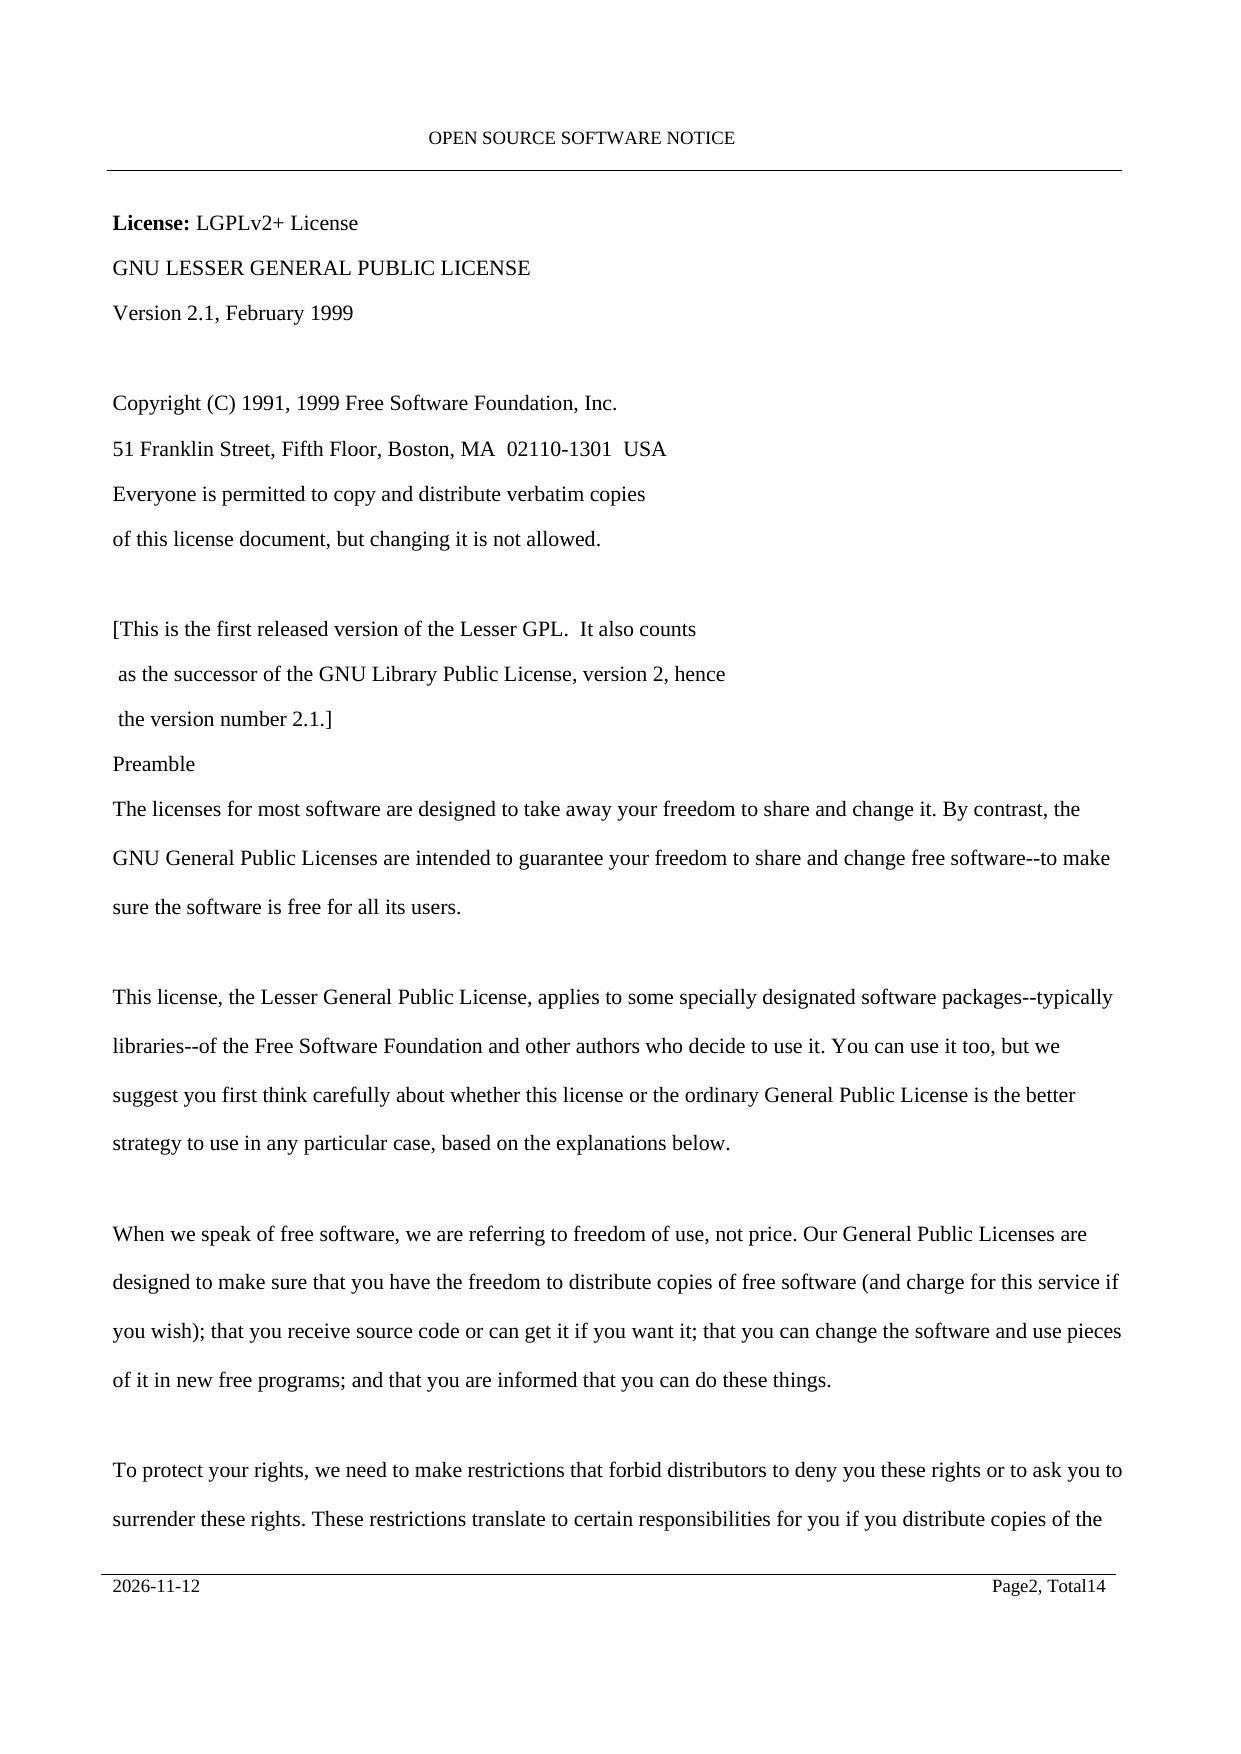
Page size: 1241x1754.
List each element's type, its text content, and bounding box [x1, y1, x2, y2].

text Preamble [112, 748, 1128, 780]
text 51 Franklin Street, Fifth Floor, Boston, MA 02110-1301 USA [112, 432, 1128, 464]
text GNU LESSER GENERAL PUBLIC LICENSE [112, 251, 1128, 284]
text Version 2.1, February 1999 [112, 297, 1128, 329]
text as the successor of the GNU Library Public License, version 2, hence [112, 657, 1128, 690]
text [112, 1453, 1128, 1534]
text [112, 387, 1128, 419]
text of this license document, but changing it is not allowed. [112, 522, 1128, 554]
text When we speak of free software, we are referring to freedom of use, not price. Our General Public Licenses are designed to make sure that you have the freedom to distribute copies of free software (and charge for this service if you wish); that you receive source code or can get it if you want it; that you can change the software and use pieces of it in new free programs; and that you are informed that you can do these things. [112, 1217, 1128, 1396]
text the version number 2.1.] [112, 702, 1128, 735]
text [This is the first released version of the Lesser GPL. It also counts [112, 612, 1128, 645]
text The licenses for most software are designed to take away your freedom to share and change it. By contrast, the GNU General Public Licenses are intended to guarantee your freedom to share and change free software--to make sure the software is free for all its users. [112, 793, 1128, 923]
text Everyone is permitted to copy and distribute verbatim copies [112, 477, 1128, 509]
text License: LGPLv2+ License [112, 206, 1128, 239]
text This license, the Lesser General Public License, applies to some specially designated software packages--typically libraries--of the Free Software Foundation and other authors who decide to use it. You can use it too, but we suggest you first think carefully about whether this license or the ordinary General Public License is the better strategy to use in any particular case, based on the explanations below. [112, 980, 1128, 1159]
